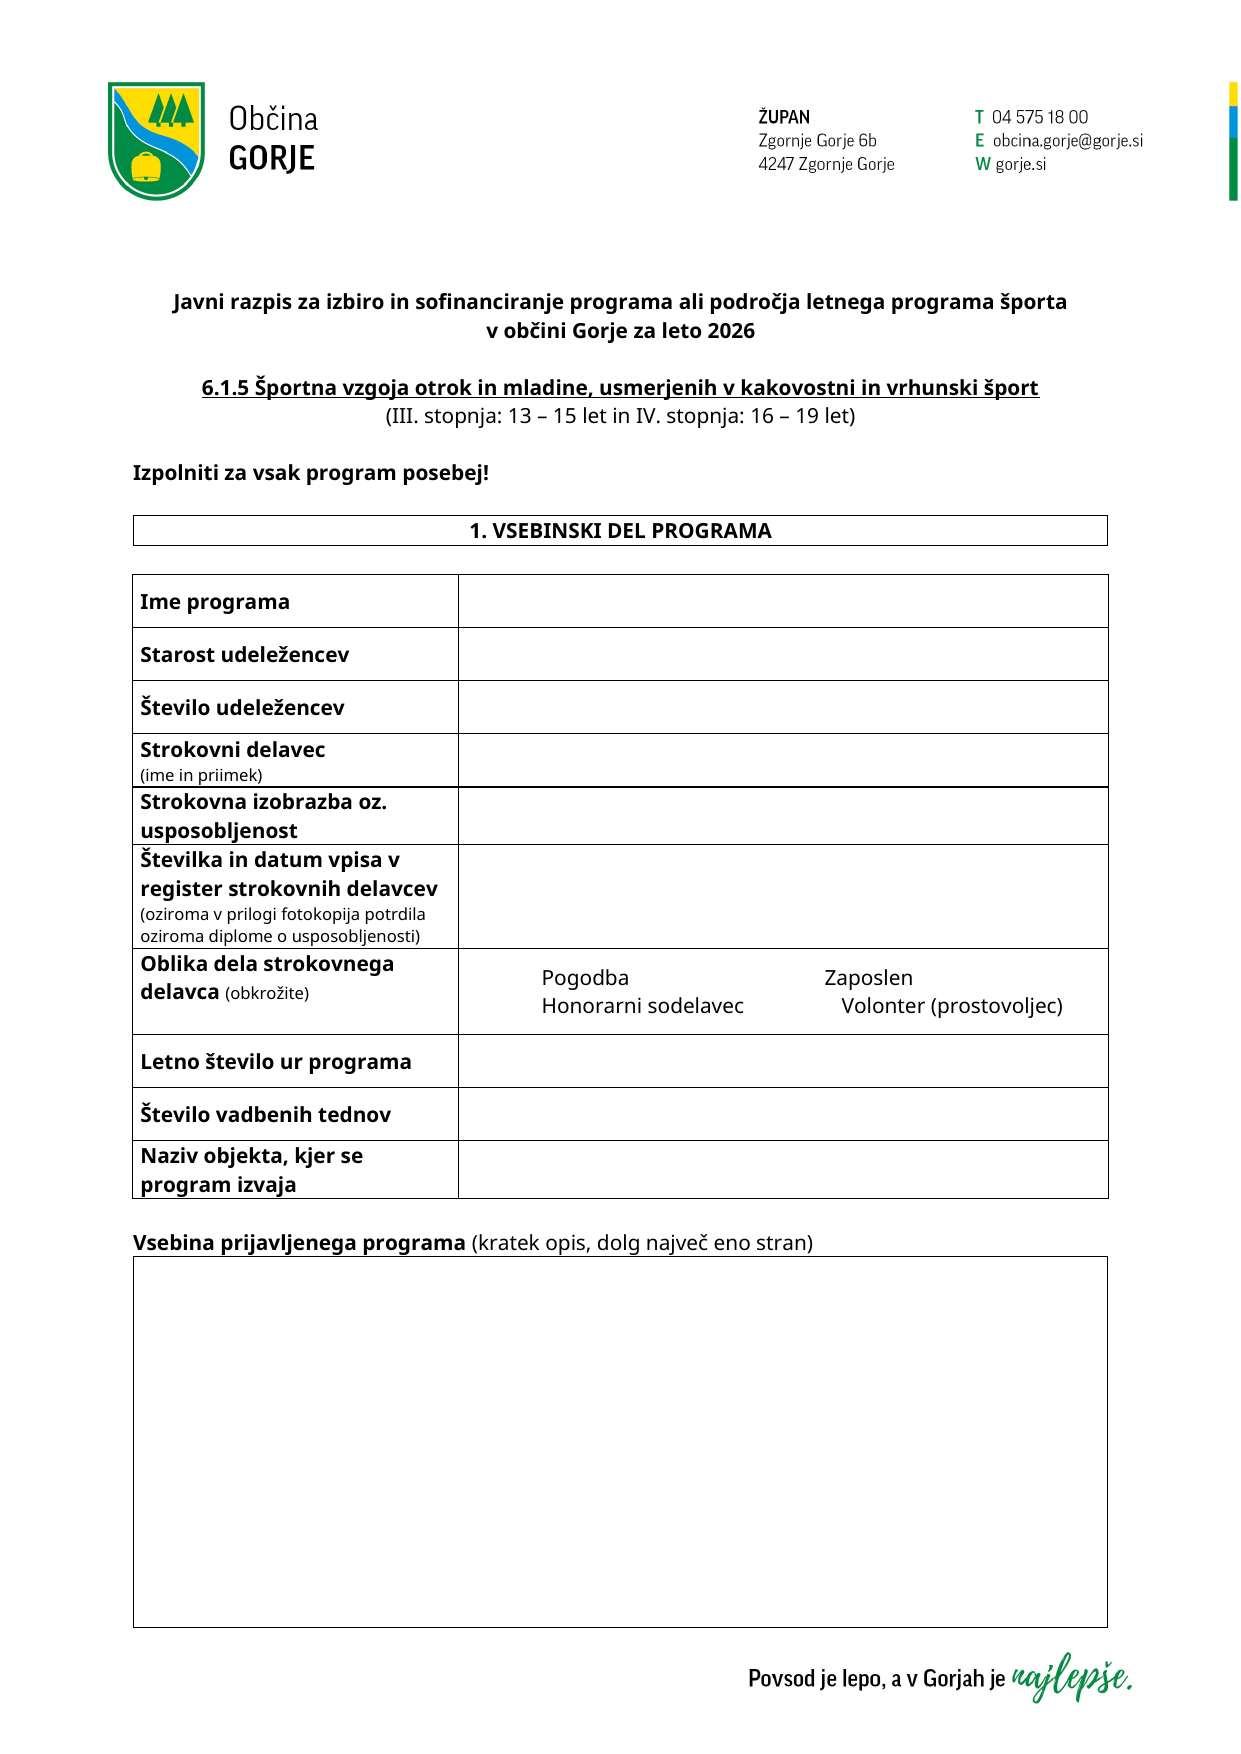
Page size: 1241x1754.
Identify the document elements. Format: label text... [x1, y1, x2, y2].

text Vsebina prijavljenega programa (kratek opis, dolg največ eno stran) [133, 1228, 1108, 1256]
table_cell [459, 845, 1108, 948]
text 6.1.5 Športna vzgoja otrok in mladine, usmerjenih v kakovostni in vrhunski šport [133, 373, 1108, 401]
table_cell Oblika dela strokovnega delavca (obkrožite) [133, 949, 458, 1034]
table_header [459, 575, 1108, 627]
picture [1, 1643, 1134, 1715]
table_header [134, 1257, 1107, 1627]
text (III. stopnja: 13 – 15 let in IV. stopnja: 16 – 19 let) [133, 401, 1108, 430]
text Izpolniti za vsak program posebej! [133, 458, 1108, 487]
table_cell Število vadbenih tednov [133, 1088, 458, 1140]
text v občini Gorje za leto 2026 [133, 316, 1108, 344]
table_cell Naziv objekta, kjer se program izvaja [133, 1141, 458, 1198]
table_cell [459, 628, 1108, 680]
table_header Ime programa [133, 575, 458, 627]
table_cell Pogodba Zaposlen Honorarni sodelavec Volonter (prostovoljec) [459, 949, 1108, 1034]
table_cell Starost udeležencev [133, 628, 458, 680]
table_cell Strokovni delavec (ime in priimek) [133, 734, 458, 786]
table_cell Število udeležencev [133, 681, 458, 733]
table_cell [459, 1088, 1108, 1140]
table_cell Strokovna izobrazba oz. usposobljenost [133, 788, 458, 844]
table_cell [459, 1141, 1108, 1198]
table_header 1. VSEBINSKI DEL PROGRAMA [134, 516, 1107, 544]
picture [0, 60, 1238, 214]
text Javni razpis za izbiro in sofinanciranje programa ali področja letnega programa športa [133, 287, 1108, 316]
table_cell Številka in datum vpisa v register strokovnih delavcev (oziroma v prilogi fotokopija potrdila oziroma diplome o usposobljenosti) [133, 845, 458, 948]
table_cell [459, 788, 1108, 844]
table_cell [459, 1035, 1108, 1087]
table_cell [459, 681, 1108, 733]
table_cell Letno število ur programa [133, 1035, 458, 1087]
table_cell [459, 734, 1108, 786]
